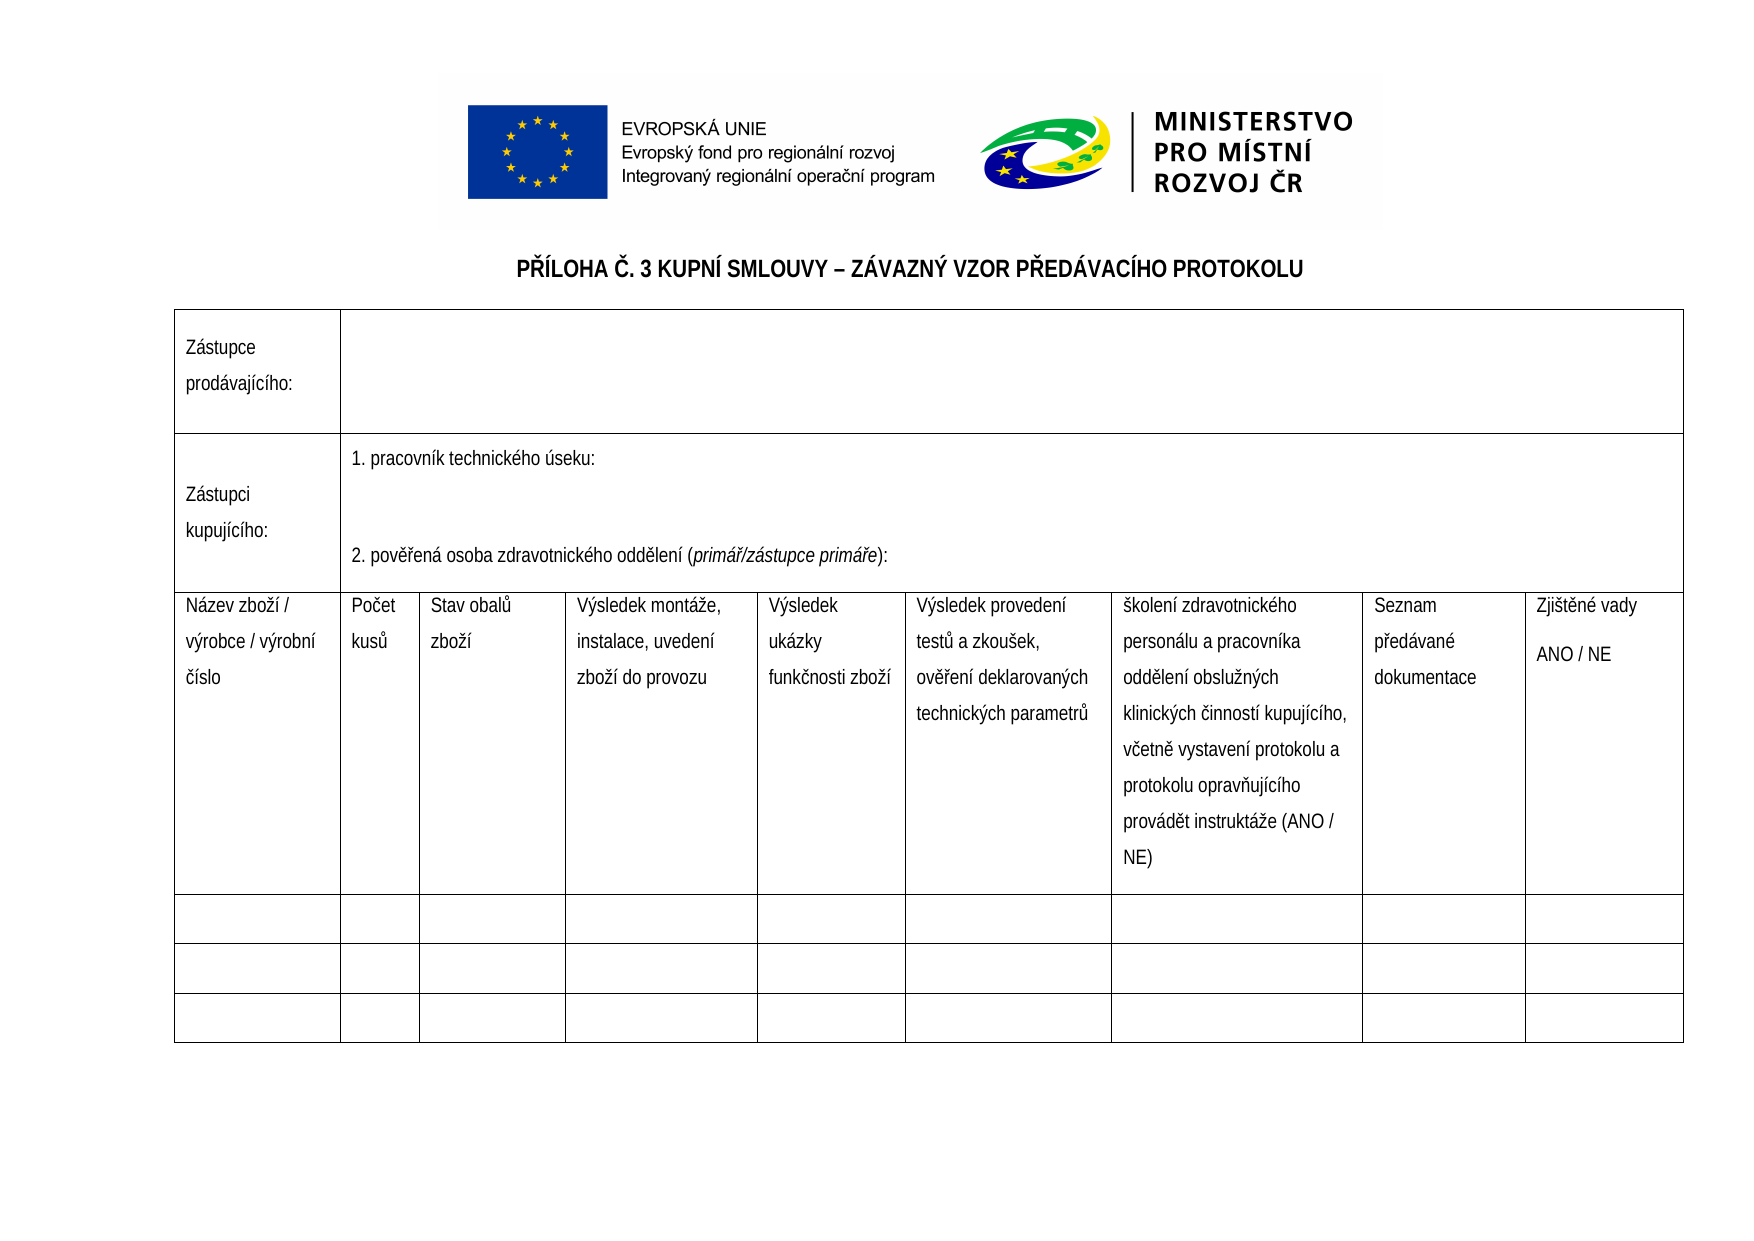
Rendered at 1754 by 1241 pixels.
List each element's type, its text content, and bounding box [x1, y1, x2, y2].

table_cell 1. pracovník technického úseku: 2. pověřená osoba zdravotnického oddělení (primář/zástupce primáře): [341, 434, 1683, 592]
table_cell [566, 944, 757, 993]
table_cell Výsledek montáže, instalace, uvedení zboží do provozu [566, 593, 757, 894]
table_cell [1112, 895, 1362, 943]
text PŘÍLOHA Č. 3 KUPNÍ SMLOUVY – ZÁVAZNÝ VZOR PŘEDÁVACÍHO PROTOKOLU [185, 254, 1636, 282]
table_cell Seznam předávané dokumentace [1363, 593, 1525, 894]
table_cell [420, 994, 565, 1042]
table_cell [566, 994, 757, 1042]
table_cell [1526, 944, 1683, 993]
table_cell [420, 895, 565, 943]
table_cell [758, 944, 905, 993]
table_cell Zástupci kupujícího: [175, 434, 340, 592]
table_cell [1112, 994, 1362, 1042]
table_cell [1526, 994, 1683, 1042]
table_cell [1363, 895, 1525, 943]
table_cell [1112, 944, 1362, 993]
table_cell [420, 944, 565, 993]
table_cell [906, 895, 1111, 943]
table_cell Počet kusů [341, 593, 419, 894]
table_header [341, 310, 1683, 433]
table_cell [175, 994, 340, 1042]
table_cell [566, 895, 757, 943]
table_cell školení zdravotnického personálu a pracovníka oddělení obslužných klinických činností kupujícího, včetně vystavení protokolu a protokolu opravňujícího provádět instruktáže (ANO / NE) [1112, 593, 1362, 894]
table_cell [906, 944, 1111, 993]
table_cell Výsledek provedení testů a zkoušek, ověření deklarovaných technických parametrů [906, 593, 1111, 894]
table_cell Název zboží / výrobce / výrobní číslo [175, 593, 340, 894]
table_cell Zjištěné vady ANO / NE [1526, 593, 1683, 894]
table_cell [175, 895, 340, 943]
table_cell [341, 895, 419, 943]
table_cell [175, 944, 340, 993]
table_cell [906, 994, 1111, 1042]
table_cell [1363, 944, 1525, 993]
table_cell [758, 895, 905, 943]
table_header Zástupce prodávajícího: [175, 310, 340, 433]
table_cell Stav obalů zboží [420, 593, 565, 894]
table_cell [758, 994, 905, 1042]
table_cell Výsledek ukázky funkčnosti zboží [758, 593, 905, 894]
table_cell [341, 994, 419, 1042]
picture [437, 73, 1383, 230]
table_cell [1526, 895, 1683, 943]
table_cell [341, 944, 419, 993]
table_cell [1363, 994, 1525, 1042]
